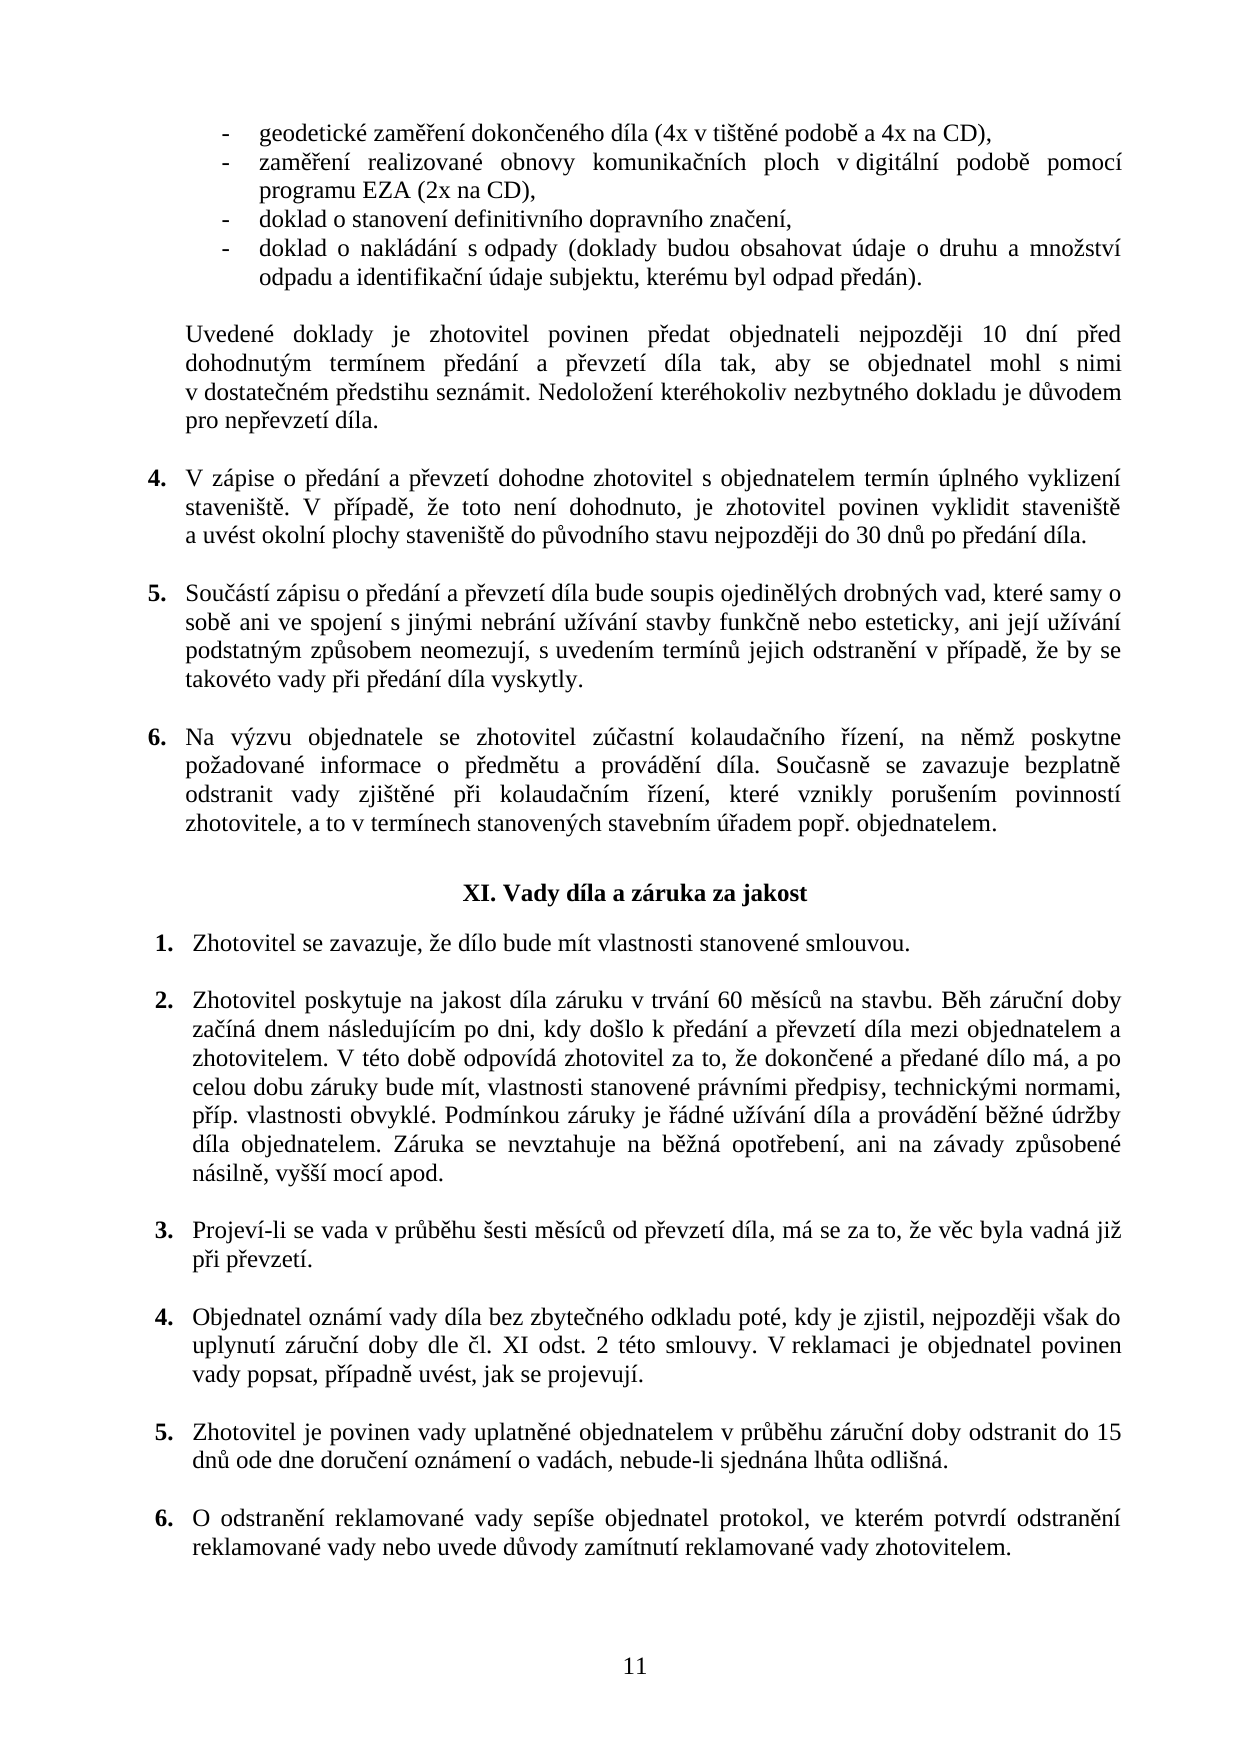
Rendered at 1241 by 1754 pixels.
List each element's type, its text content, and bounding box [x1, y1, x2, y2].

list Zhotovitel se zavazuje, že dílo bude mít vlastnosti stanovené smlouvou. [154, 928, 1122, 957]
list doklad o nakládání s odpady (doklady budou obsahovat údaje o druhu a množství odpadu a identifikační údaje subjektu, kterému byl odpad předán). [221, 233, 1122, 291]
list Součástí zápisu o předání a převzetí díla bude soupis ojedinělých drobných vad, které samy o sobě ani ve spojení s jinými nebrání užívání stavby funkčně nebo esteticky, ani její užívání podstatným způsobem neomezují, s uvedením termínů jejich odstranění v případě, že by se takovéto vady při předání díla vyskytly. [148, 578, 1122, 693]
subtitle Vady díla a záruka za jakost [148, 878, 1122, 907]
text Uvedené doklady je zhotovitel povinen předat objednateli nejpozději 10 dní před dohodnutým termínem předání a převzetí díla tak, aby se objednatel mohl s nimi v dostatečném předstihu seznámit. Nedoložení kteréhokoliv nezbytného dokladu je důvodem pro nepřevzetí díla. [185, 319, 1122, 434]
list V zápise o předání a převzetí dohodne zhotovitel s objednatelem termín úplného vyklizení staveniště. V případě, že toto není dohodnuto, je zhotovitel povinen vyklidit staveniště a uvést okolní plochy staveniště do původního stavu nejpozději do 30 dnů po předání díla. [148, 463, 1122, 549]
list doklad o stanovení definitivního dopravního značení, [221, 204, 1122, 233]
list zaměření realizované obnovy komunikačních ploch v digitální podobě pomocí programu EZA (2x na CD), [221, 147, 1122, 204]
list Projeví-li se vada v průběhu šesti měsíců od převzetí díla, má se za to, že věc byla vadná již při převzetí. [154, 1216, 1122, 1273]
list O odstranění reklamované vady sepíše objednatel protokol, ve kterém potvrdí odstranění reklamované vady nebo uvede důvody zamítnutí reklamované vady zhotovitelem. [154, 1503, 1122, 1561]
list Na výzvu objednatele se zhotovitel zúčastní kolaudačního řízení, na němž poskytne požadované informace o předmětu a provádění díla. Současně se zavazuje bezplatně odstranit vady zjištěné při kolaudačním řízení, které vznikly porušením povinností zhotovitele, a to v termínech stanovených stavebním úřadem popř. objednatelem. [148, 722, 1122, 837]
list geodetické zaměření dokončeného díla (4x v tištěné podobě a 4x na CD), [221, 118, 1122, 147]
list Objednatel oznámí vady díla bez zbytečného odkladu poté, kdy je zjistil, nejpozději však do uplynutí záruční doby dle čl. XI odst. 2 této smlouvy. V reklamaci je objednatel povinen vady popsat, případně uvést, jak se projevují. [154, 1302, 1122, 1388]
list Zhotovitel je povinen vady uplatněné objednatelem v průběhu záruční doby odstranit do 15 dnů ode dne doručení oznámení o vadách, nebude-li sjednána lhůta odlišná. [154, 1417, 1122, 1474]
list Zhotovitel poskytuje na jakost díla záruku v trvání 60 měsíců na stavbu. Běh záruční doby začíná dnem následujícím po dni, kdy došlo k předání a převzetí díla mezi objednatelem a zhotovitelem. V této době odpovídá zhotovitel za to, že dokončené a předané dílo má, a po celou dobu záruky bude mít, vlastnosti stanovené právními předpisy, technickými normami, příp. vlastnosti obvyklé. Podmínkou záruky je řádné užívání díla a provádění běžné údržby díla objednatelem. Záruka se nevztahuje na běžná opotřebení, ani na závady způsobené násilně, vyšší mocí apod. [154, 986, 1122, 1187]
